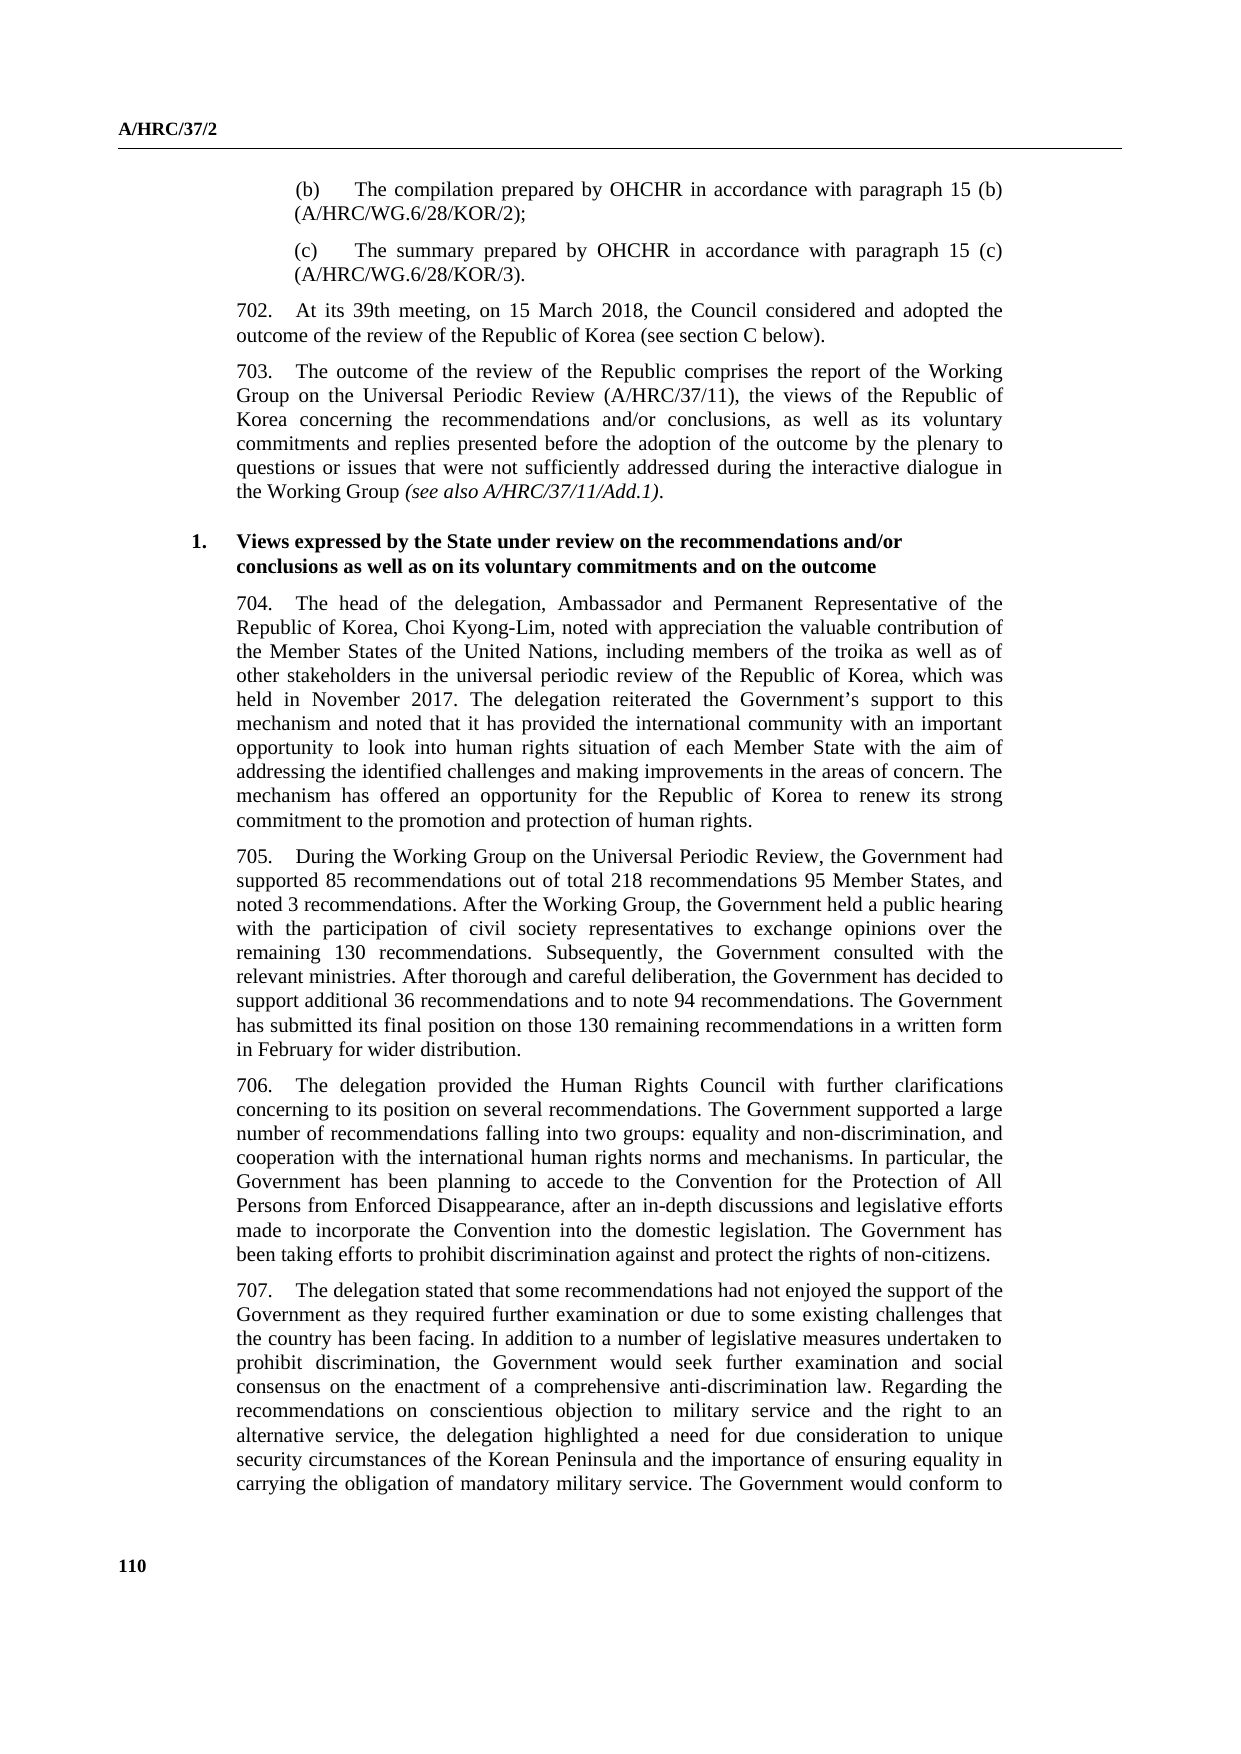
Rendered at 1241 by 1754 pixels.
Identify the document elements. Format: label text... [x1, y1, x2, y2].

text 1. Views expressed by the State under review on the recommendations and/or conclusions as well as on its voluntary commitments and on the outcome [118, 528, 1004, 578]
text (c) The summary prepared by OHCHR in accordance with paragraph 15 (c) (A/HRC/WG.6/28/KOR/3). [294, 238, 1004, 286]
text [236, 1278, 1004, 1495]
text 702. At its 39th meeting, on 15 March 2018, the Council considered and adopted the outcome of the review of the Republic of Korea (see section C below). [236, 298, 1004, 347]
text 704. The head of the delegation, Ambassador and Permanent Representative of the Republic of Korea, Choi Kyong-Lim, noted with appreciation the valuable contribution of the Member States of the United Nations, including members of the troika as well as of other stakeholders in the universal periodic review of the Republic of Korea, which was held in November 2017. The delegation reiterated the Government’s support to this mechanism and noted that it has provided the international community with an important opportunity to look into human rights situation of each Member State with the aim of addressing the identified challenges and making improvements in the areas of concern. The mechanism has offered an opportunity for the Republic of Korea to renew its strong commitment to the promotion and protection of human rights. [236, 591, 1004, 832]
text 705. During the Working Group on the Universal Periodic Review, the Government had supported 85 recommendations out of total 218 recommendations 95 Member States, and noted 3 recommendations. After the Working Group, the Government held a public hearing with the participation of civil society representatives to exchange opinions over the remaining 130 recommendations. Subsequently, the Government consulted with the relevant ministries. After thorough and careful deliberation, the Government has decided to support additional 36 recommendations and to note 94 recommendations. The Government has submitted its final position on those 130 remaining recommendations in a written form in February for wider distribution. [236, 844, 1004, 1061]
text 703. The outcome of the review of the Republic comprises the report of the Working Group on the Universal Periodic Review (A/HRC/37/11), the views of the Republic of Korea concerning the recommendations and/or conclusions, as well as its voluntary commitments and replies presented before the adoption of the outcome by the plenary to questions or issues that were not sufficiently addressed during the interactive dialogue in the Working Group (see also A/HRC/37/11/Add.1). [236, 359, 1004, 503]
text 706. The delegation provided the Human Rights Council with further clarifications concerning to its position on several recommendations. The Government supported a large number of recommendations falling into two groups: equality and non-discrimination, and cooperation with the international human rights norms and mechanisms. In particular, the Government has been planning to accede to the Convention for the Protection of All Persons from Enforced Disappearance, after an in-depth discussions and legislative efforts made to incorporate the Convention into the domestic legislation. The Government has been taking efforts to prohibit discrimination against and protect the rights of non-citizens. [236, 1073, 1004, 1266]
text (b) The compilation prepared by OHCHR in accordance with paragraph 15 (b) (A/HRC/WG.6/28/KOR/2); [294, 177, 1004, 225]
